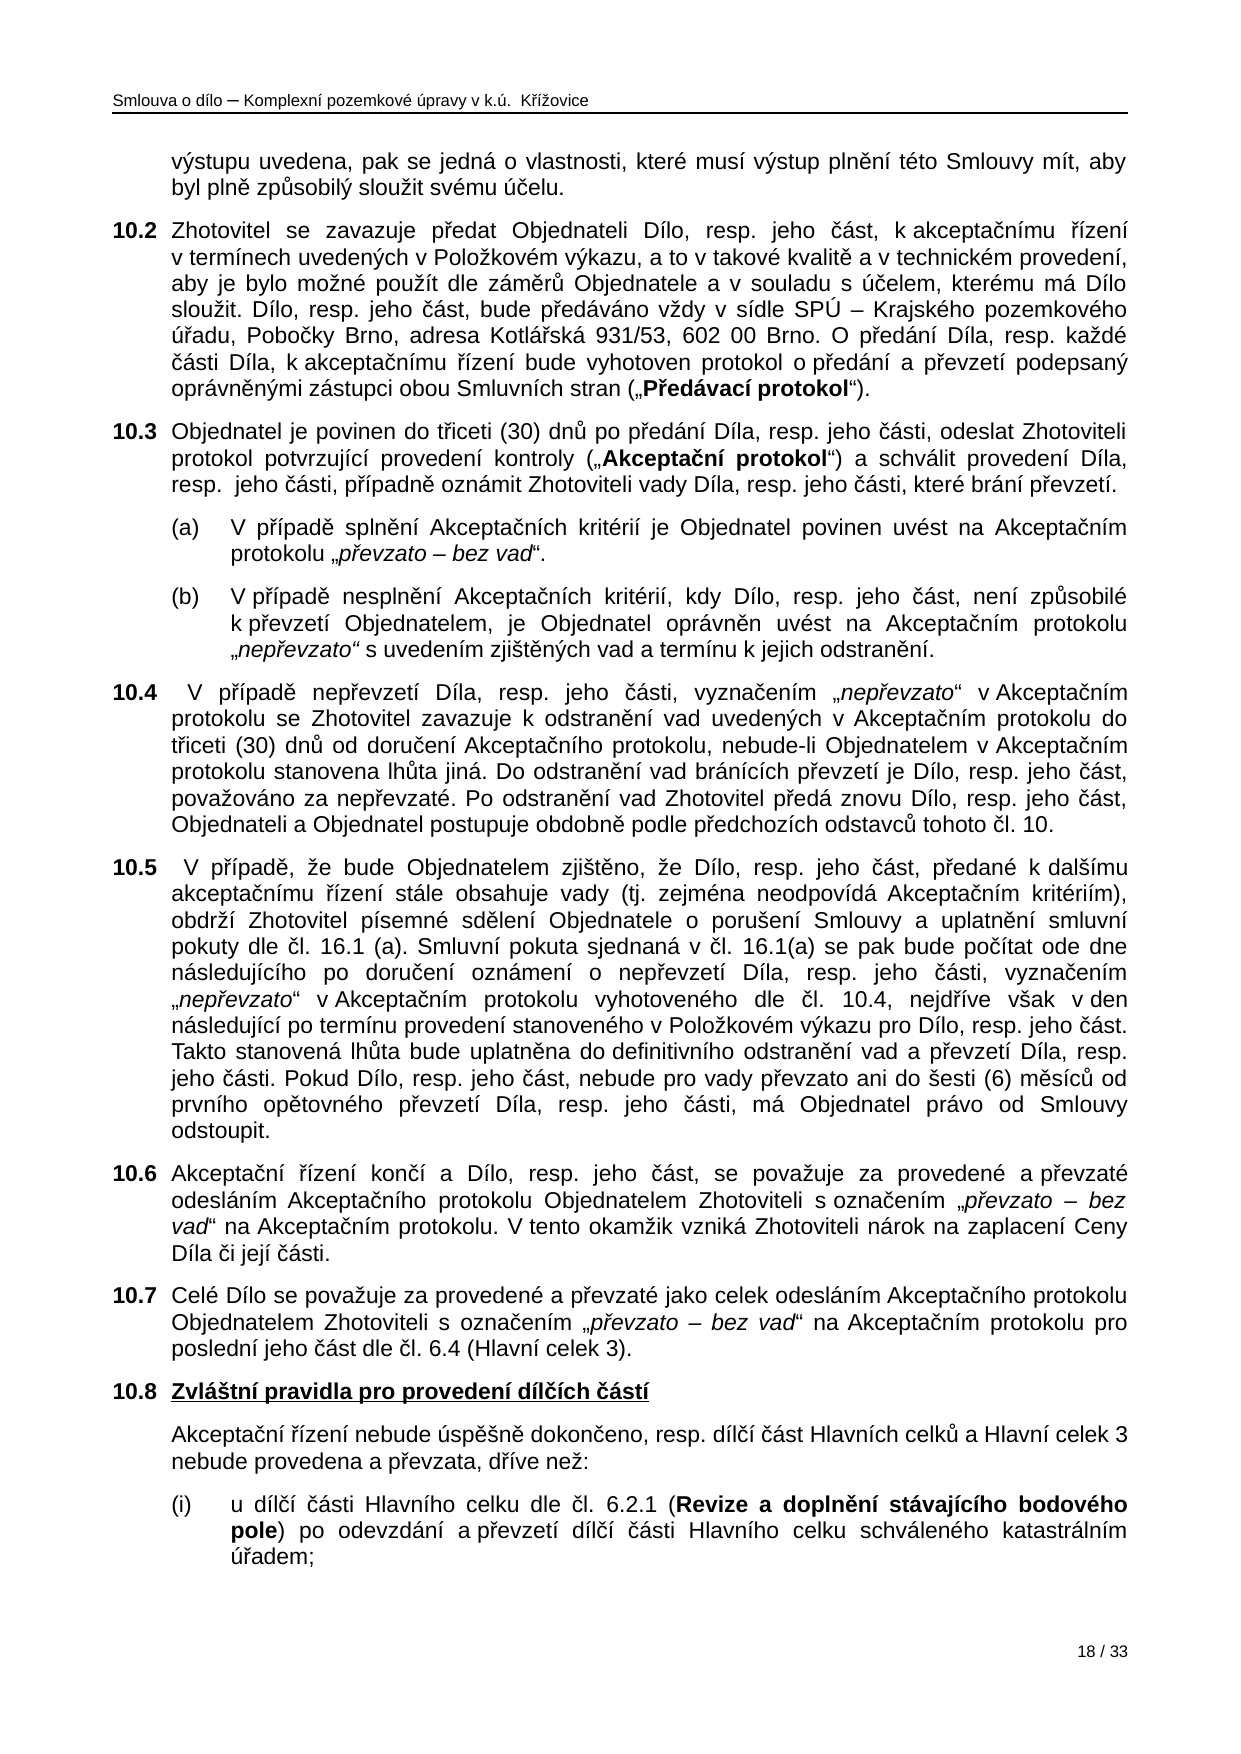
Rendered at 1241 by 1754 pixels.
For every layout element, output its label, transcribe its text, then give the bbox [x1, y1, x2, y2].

list Akceptační řízení nebude úspěšně dokončeno, resp. dílčí část Hlavních celků a Hlavní celek 3 nebude provedena a převzata, dříve než: [171, 1421, 1128, 1474]
text Objednatel je povinen do třiceti (30) dnů po předání Díla, resp. jeho části, odeslat Zhotoviteli protokol potvrzující provedení kontroly („Akceptační protokol“) a schválit provedení Díla, resp. jeho části, případně oznámit Zhotoviteli vady Díla, resp. jeho části, které brání převzetí. [112, 418, 1128, 497]
text V případě nepřevzetí Díla, resp. jeho části, vyznačením „nepřevzato“ v Akceptačním protokolu se Zhotovitel zavazuje k odstranění vad uvedených v Akceptačním protokolu do třiceti (30) dnů od doručení Akceptačního protokolu, nebude-li Objednatelem v Akceptačním protokolu stanovena lhůta jiná. Do odstranění vad bránících převzetí je Dílo, resp. jeho část, považováno za nepřevzaté. Po odstranění vad Zhotovitel předá znovu Dílo, resp. jeho část, Objednateli a Objednatel postupuje obdobně podle předchozích odstavců tohoto čl. 10. [112, 679, 1128, 837]
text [112, 148, 1128, 200]
list V případě nesplnění Akceptačních kritérií, kdy Dílo, resp. jeho část, není způsobilé k převzetí Objednatelem, je Objednatel oprávněn uvést na Akceptačním protokolu „nepřevzato“ s uvedením zjištěných vad a termínu k jejich odstranění. [171, 583, 1128, 662]
list V případě splnění Akceptačních kritérií je Objednatel povinen uvést na Akceptačním protokolu „převzato – bez vad“. [171, 514, 1128, 567]
text Celé Dílo se považuje za provedené a převzaté jako celek odesláním Akceptačního protokolu Objednatelem Zhotoviteli s označením „převzato – bez vad“ na Akceptačním protokolu pro poslední jeho část dle čl. 6.4 (Hlavní celek 3). [112, 1282, 1128, 1362]
text V případě, že bude Objednatelem zjištěno, že Dílo, resp. jeho část, předané k dalšímu akceptačnímu řízení stále obsahuje vady (tj. zejména neodpovídá Akceptačním kritériím), obdrží Zhotovitel písemné sdělení Objednatele o porušení Smlouvy a uplatnění smluvní pokuty dle čl. 16.1 (a). Smluvní pokuta sjednaná v čl. 16.1(a) se pak bude počítat ode dne následujícího po doručení oznámení o nepřevzetí Díla, resp. jeho části, vyznačením „nepřevzato“ v Akceptačním protokolu vyhotoveného dle čl. 10.4, nejdříve však v den následující po termínu provedení stanoveného v Položkovém výkazu pro Dílo, resp. jeho část. Takto stanovená lhůta bude uplatněna do definitivního odstranění vad a převzetí Díla, resp. jeho části. Pokud Dílo, resp. jeho část, nebude pro vady převzato ani do šesti (6) měsíců od prvního opětovného převzetí Díla, resp. jeho části, má Objednatel právo od Smlouvy odstoupit. [112, 854, 1128, 1144]
list u dílčí části Hlavního celku dle čl. 6.2.1 (Revize a doplnění stávajícího bodového pole) po odevzdání a převzetí dílčí části Hlavního celku schváleného katastrálním úřadem; [171, 1491, 1128, 1570]
text Zvláštní pravidla pro provedení dílčích částí [112, 1378, 1128, 1404]
text Zhotovitel se zavazuje předat Objednateli Dílo, resp. jeho část, k akceptačnímu řízení v termínech uvedených v Položkovém výkazu, a to v takové kvalitě a v technickém provedení, aby je bylo možné použít dle záměrů Objednatele a v souladu s účelem, kterému má Dílo sloužit. Dílo, resp. jeho část, bude předáváno vždy v sídle SPÚ – Krajského pozemkového úřadu, Pobočky Brno, adresa Kotlářská 931/53, 602 00 Brno. O předání Díla, resp. každé části Díla, k akceptačnímu řízení bude vyhotoven protokol o předání a převzetí podepsaný oprávněnými zástupci obou Smluvních stran („Předávací protokol“). [112, 217, 1128, 402]
text Akceptační řízení končí a Dílo, resp. jeho část, se považuje za provedené a převzaté odesláním Akceptačního protokolu Objednatelem Zhotoviteli s označením „převzato – bez vad“ na Akceptačním protokolu. V tento okamžik vzniká Zhotoviteli nárok na zaplacení Ceny Díla či její části. [112, 1160, 1128, 1266]
